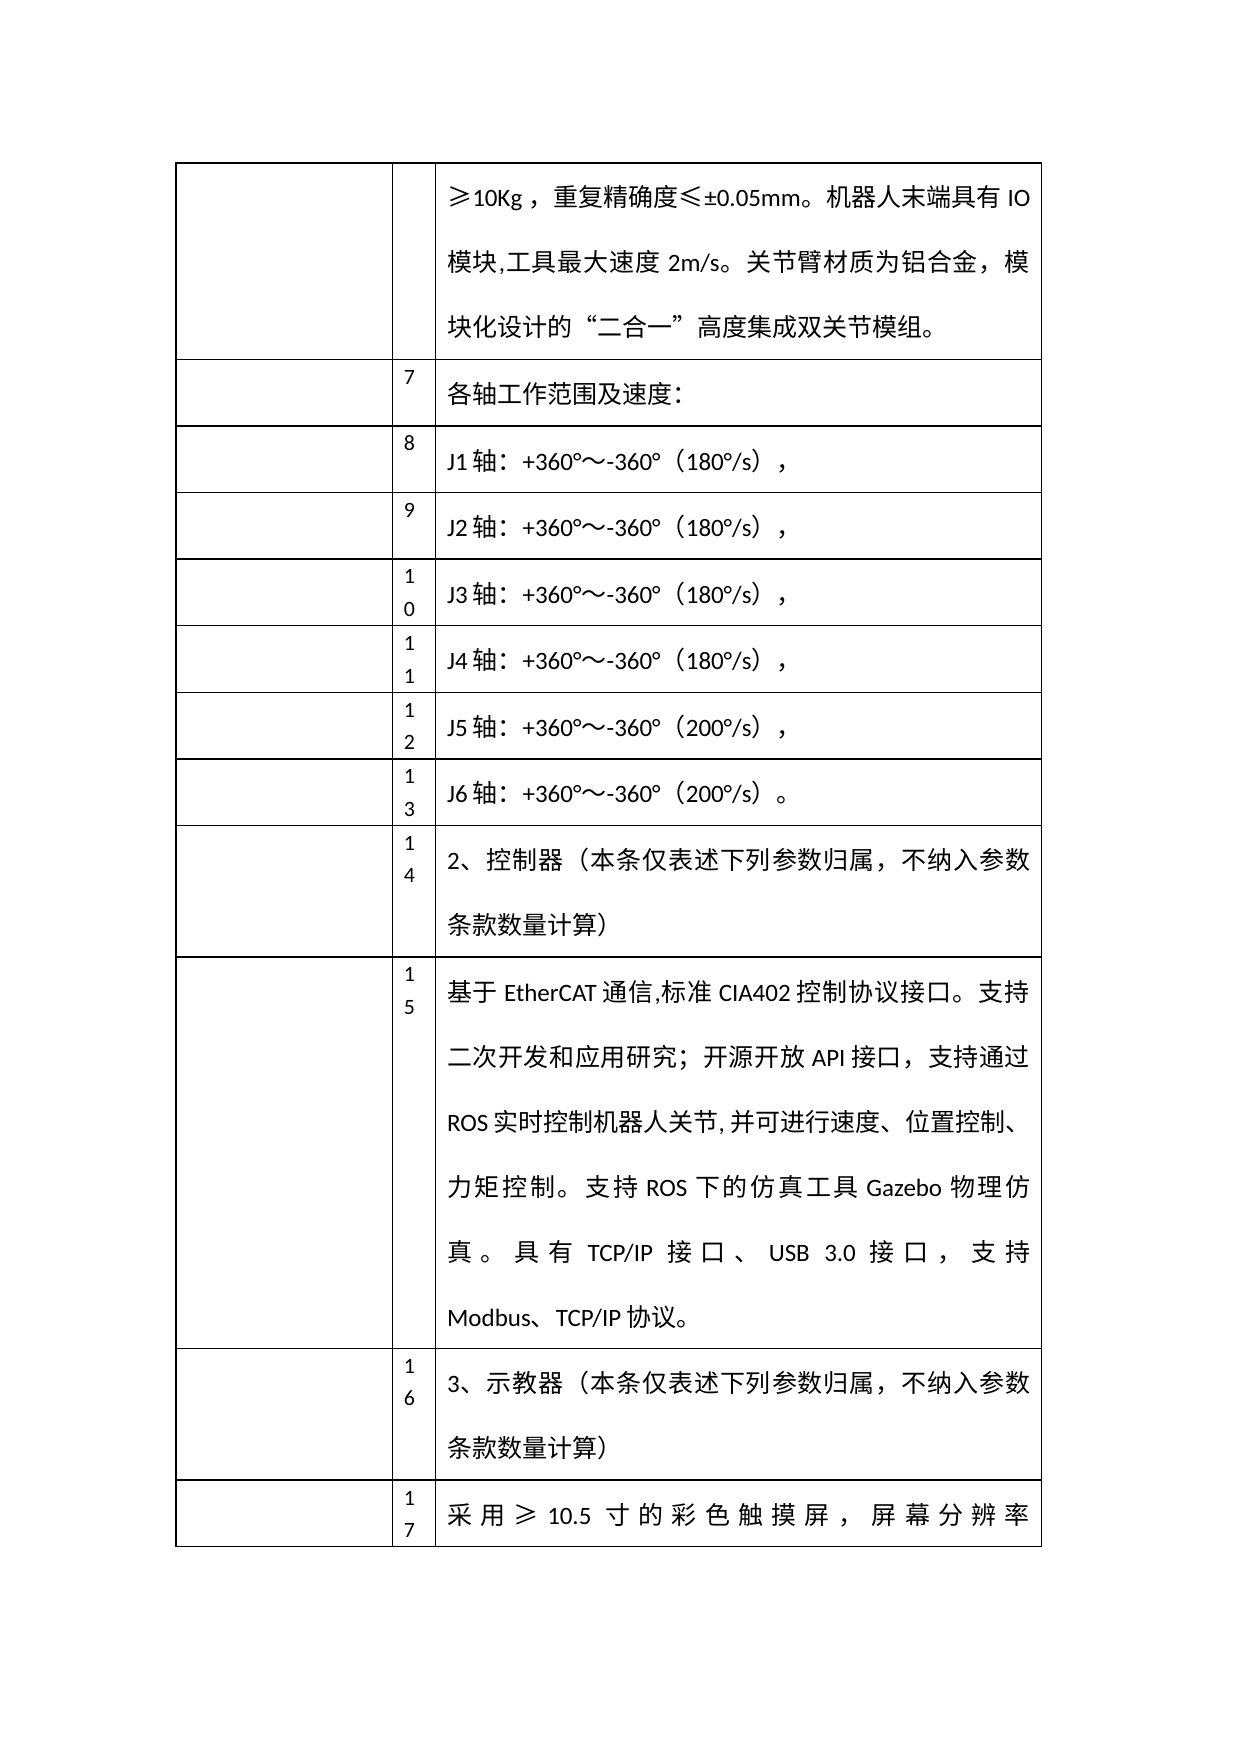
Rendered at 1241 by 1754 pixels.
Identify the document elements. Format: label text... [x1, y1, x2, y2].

table_cell 9 [393, 493, 435, 558]
table_cell [177, 760, 392, 824]
table_cell 基于EtherCAT通信,标准CIA402控制协议接口。支持二次开发和应用研究；开源开放API接口，支持通过ROS实时控制机器人关节, 并可进行速度、位置控制、力矩控制。支持ROS下的仿真工具Gazebo物理仿真。具有TCP/IP接口、USB 3.0接口，支持Modbus、TCP/IP协议。 [436, 958, 1041, 1348]
table_cell J3轴：+360°～-360°（180°/s）， [436, 560, 1041, 625]
table_cell 13 [393, 760, 435, 824]
table_cell 8 [393, 427, 435, 492]
table_cell [177, 427, 392, 492]
table_cell 2、控制器（本条仅表述下列参数归属，不纳入参数条款数量计算） [436, 826, 1041, 956]
table_cell 12 [393, 693, 435, 758]
table_cell J5轴：+360°～-360°（200°/s）， [436, 693, 1041, 758]
table_cell J4轴：+360°～-360°（180°/s）， [436, 626, 1041, 691]
table_cell [177, 826, 392, 956]
table_cell [177, 958, 392, 1348]
table_cell 10 [393, 560, 435, 625]
table_cell [177, 1349, 392, 1479]
table_cell 6 [393, 164, 435, 358]
table_cell 7 [393, 360, 435, 425]
table_cell 各轴工作范围及速度： [436, 360, 1041, 425]
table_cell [436, 164, 1041, 358]
table_cell [177, 560, 392, 625]
table_cell J2轴：+360°～-360°（180°/s）， [436, 493, 1041, 558]
table_cell [177, 164, 392, 358]
table_cell [177, 693, 392, 758]
table_cell [177, 360, 392, 425]
table_cell J1轴：+360°～-360°（180°/s）， [436, 427, 1041, 492]
table_cell [177, 1481, 392, 1546]
table_cell J6轴：+360°～-360°（200°/s）。 [436, 760, 1041, 824]
table_cell 14 [393, 826, 435, 956]
table_cell 17 [393, 1481, 435, 1546]
table_cell 15 [393, 958, 435, 1348]
table_cell 3、示教器（本条仅表述下列参数归属，不纳入参数条款数量计算） [436, 1349, 1041, 1479]
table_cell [436, 1481, 1041, 1546]
table_cell [177, 626, 392, 691]
table_cell 11 [393, 626, 435, 691]
table_cell [177, 493, 392, 558]
table_cell 16 [393, 1349, 435, 1479]
